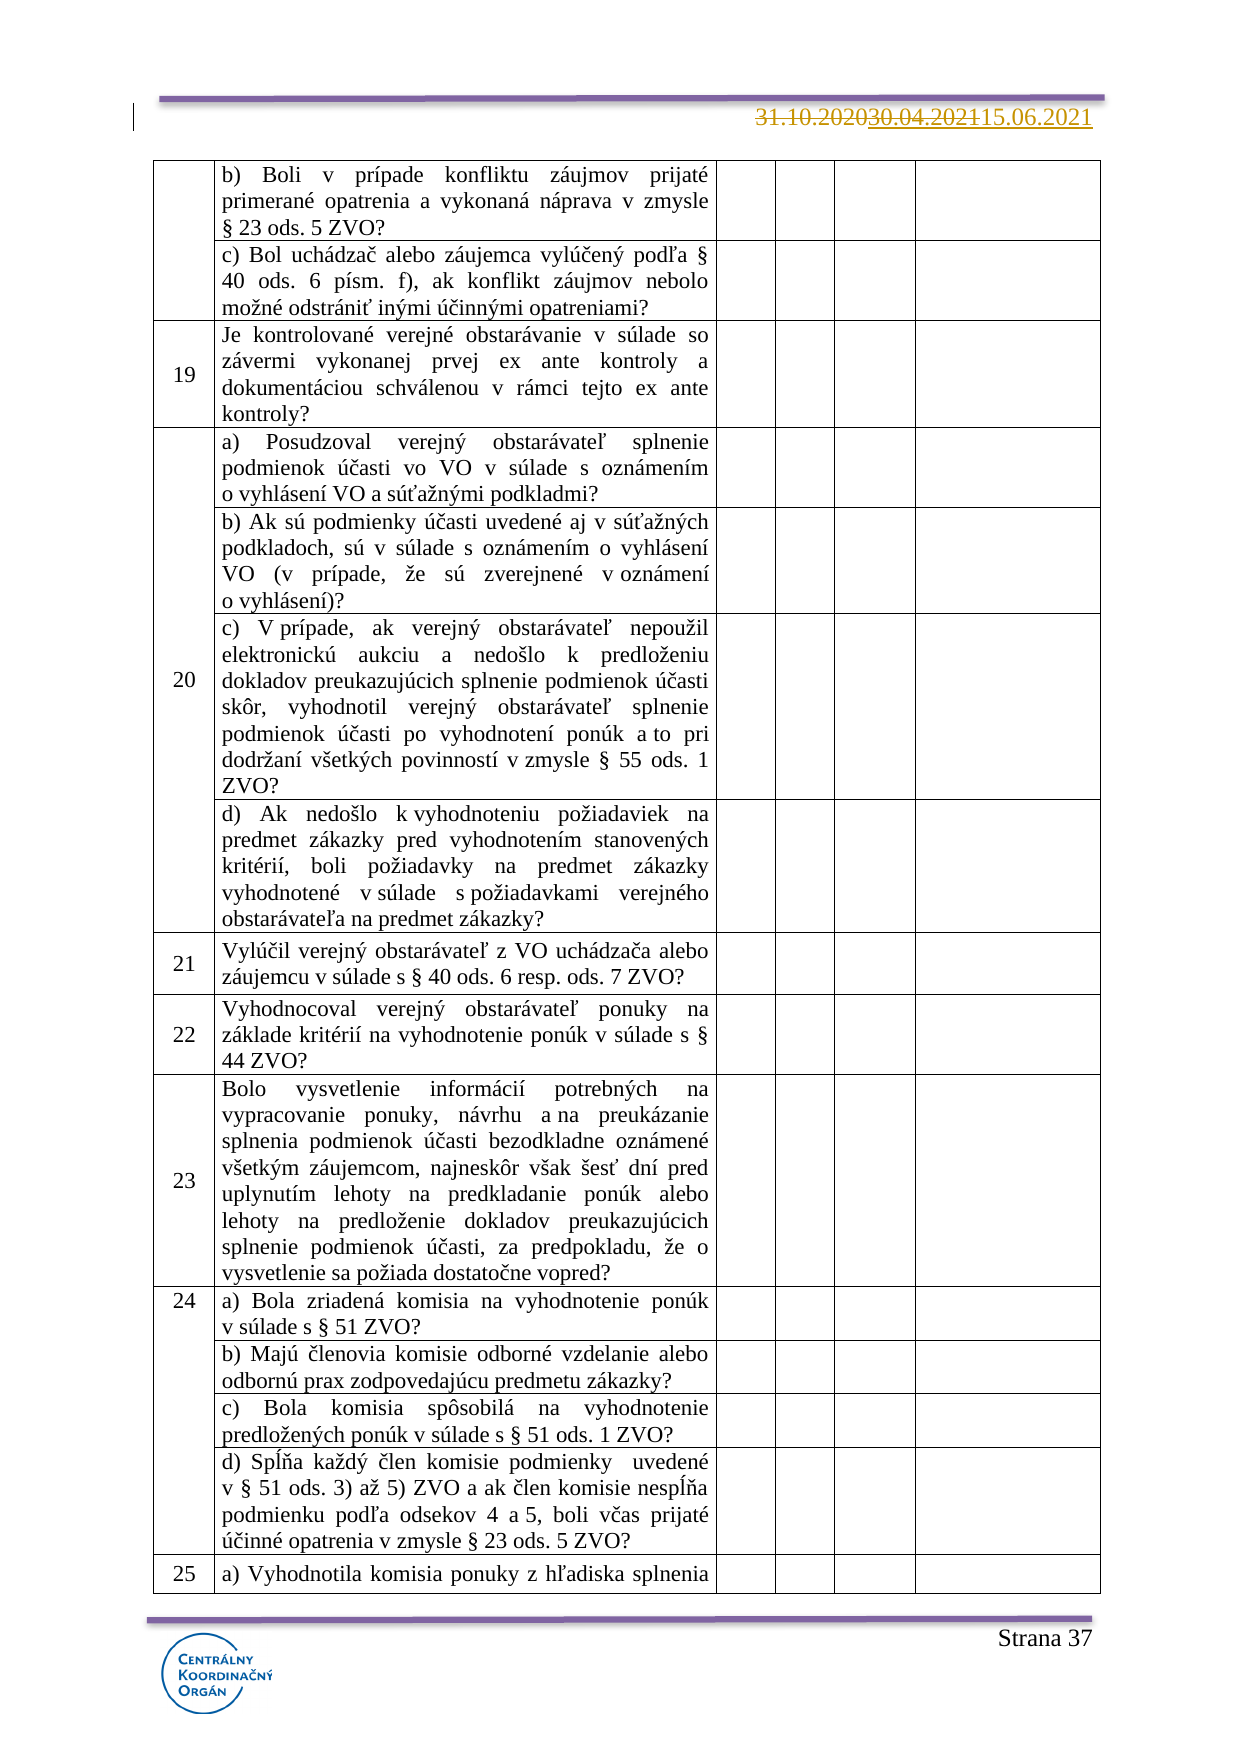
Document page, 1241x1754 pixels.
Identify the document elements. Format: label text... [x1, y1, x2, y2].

table_cell [717, 321, 775, 427]
table_cell Je kontrolované verejné obstarávanie v súlade so závermi vykonanej prvej ex ante kontroly a dokumentáciou schválenou v rámci tejto ex ante kontroly? [215, 321, 716, 427]
table_cell [776, 933, 834, 994]
table_cell d) Spĺňa každý člen komisie podmienky uvedené v § 51 ods. 3) až 5) ZVO a ak člen komisie nespĺňa podmienku podľa odsekov 4 a 5, boli včas prijaté účinné opatrenia v zmysle § 23 ods. 5 ZVO? [215, 1448, 716, 1553]
table_cell [916, 1448, 1100, 1553]
table_cell [835, 614, 915, 799]
table_cell [835, 508, 915, 613]
table_cell [717, 995, 775, 1074]
table_cell [717, 1555, 775, 1593]
table_cell c) Bola komisia spôsobilá na vyhodnotenie predložených ponúk v súlade s § 51 ods. 1 ZVO? [215, 1394, 716, 1447]
table_cell c) V prípade, ak verejný obstarávateľ nepoužil elektronickú aukciu a nedošlo k predloženiu dokladov preukazujúcich splnenie podmienok účasti skôr, vyhodnotil verejný obstarávateľ splnenie podmienok účasti po vyhodnotení ponúk a to pri dodržaní všetkých povinností v zmysle § 55 ods. 1 ZVO? [215, 614, 716, 799]
table_cell [916, 1341, 1100, 1393]
table_cell [717, 161, 775, 240]
table_cell [776, 1448, 834, 1553]
table_cell [835, 800, 915, 932]
table_cell [717, 614, 775, 799]
table_cell [835, 1555, 915, 1593]
table_cell 22 [154, 995, 214, 1074]
table_cell [717, 1287, 775, 1339]
table_cell 25 [154, 1555, 214, 1593]
picture [159, 1631, 272, 1713]
table_cell [776, 1394, 834, 1447]
table_cell [717, 428, 775, 507]
table_cell [916, 1287, 1100, 1339]
table_cell [776, 1555, 834, 1593]
table_cell [916, 800, 1100, 932]
table_cell [916, 428, 1100, 507]
table_cell Vylúčil verejný obstarávateľ z VO uchádzača alebo záujemcu v súlade s § 40 ods. 6 resp. ods. 7 ZVO? [215, 933, 716, 994]
table_cell [835, 995, 915, 1074]
table_cell [717, 508, 775, 613]
table_cell [717, 1341, 775, 1393]
table_cell [835, 933, 915, 994]
table_cell c) Bol uchádzač alebo záujemca vylúčený podľa § 40 ods. 6 písm. f), ak konflikt záujmov nebolo možné odstrániť inými účinnými opatreniami? [215, 241, 716, 320]
table_cell [776, 321, 834, 427]
table_cell [776, 1341, 834, 1393]
table_cell 23 [154, 1075, 214, 1286]
table_cell [916, 321, 1100, 427]
table_cell [717, 1394, 775, 1447]
table_cell [717, 933, 775, 994]
table_cell [916, 161, 1100, 240]
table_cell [215, 1555, 716, 1593]
table_cell [916, 933, 1100, 994]
table_cell d) Ak nedošlo k vyhodnoteniu požiadaviek na predmet zákazky pred vyhodnotením stanovených kritérií, boli požiadavky na predmet zákazky vyhodnotené v súlade s požiadavkami verejného obstarávateľa na predmet zákazky? [215, 800, 716, 932]
table_cell [835, 1448, 915, 1553]
table_cell [835, 1341, 915, 1393]
table_cell [835, 1287, 915, 1339]
table_cell [835, 428, 915, 507]
table_cell [776, 508, 834, 613]
table_cell 19 [154, 321, 214, 427]
table_cell Vyhodnocoval verejný obstarávateľ ponuky na základe kritérií na vyhodnotenie ponúk v súlade s § 44 ZVO? [215, 995, 716, 1074]
table_cell [776, 241, 834, 320]
table_cell 18 [154, 161, 214, 320]
table_cell [916, 1075, 1100, 1286]
table_cell a) Bola zriadená komisia na vyhodnotenie ponúk v súlade s § 51 ZVO? [215, 1287, 716, 1339]
table_cell [776, 161, 834, 240]
table_cell [835, 1075, 915, 1286]
table_cell [717, 800, 775, 932]
table_cell [916, 1555, 1100, 1593]
table_cell [916, 241, 1100, 320]
table_cell [835, 321, 915, 427]
table_cell a) Posudzoval verejný obstarávateľ splnenie podmienok účasti vo VO v súlade s oznámením o vyhlásení VO a súťažnými podkladmi? [215, 428, 716, 507]
table_cell [776, 1287, 834, 1339]
table_cell b) Majú členovia komisie odborné vzdelanie alebo odbornú prax zodpovedajúcu predmetu zákazky? [215, 1341, 716, 1393]
table_cell [717, 1448, 775, 1553]
table_cell [717, 1075, 775, 1286]
table_cell 21 [154, 933, 214, 994]
table_cell [835, 1394, 915, 1447]
table_cell b) Ak sú podmienky účasti uvedené aj v súťažných podkladoch, sú v súlade s oznámením o vyhlásení VO (v prípade, že sú zverejnené v oznámení o vyhlásení)? [215, 508, 716, 613]
table_cell [776, 800, 834, 932]
table_cell [916, 1394, 1100, 1447]
table_cell [776, 995, 834, 1074]
table_cell [835, 241, 915, 320]
table_cell [835, 161, 915, 240]
table_cell 20 [154, 428, 214, 932]
table_cell 24 [154, 1287, 214, 1553]
table_cell [916, 614, 1100, 799]
table_cell [776, 428, 834, 507]
table_cell Bolo vysvetlenie informácií potrebných na vypracovanie ponuky, návrhu a na preukázanie splnenia podmienok účasti bezodkladne oznámené všetkým záujemcom, najneskôr však šesť dní pred uplynutím lehoty na predkladanie ponúk alebo lehoty na predloženie dokladov preukazujúcich splnenie podmienok účasti, za predpokladu, že o vysvetlenie sa požiada dostatočne vopred? [215, 1075, 716, 1286]
table_cell [717, 241, 775, 320]
table_cell [916, 508, 1100, 613]
table_cell [916, 995, 1100, 1074]
table_cell [776, 1075, 834, 1286]
table_cell [776, 614, 834, 799]
table_cell b) Boli v prípade konfliktu záujmov prijaté primerané opatrenia a vykonaná náprava v zmysle § 23 ods. 5 ZVO? [215, 161, 716, 240]
